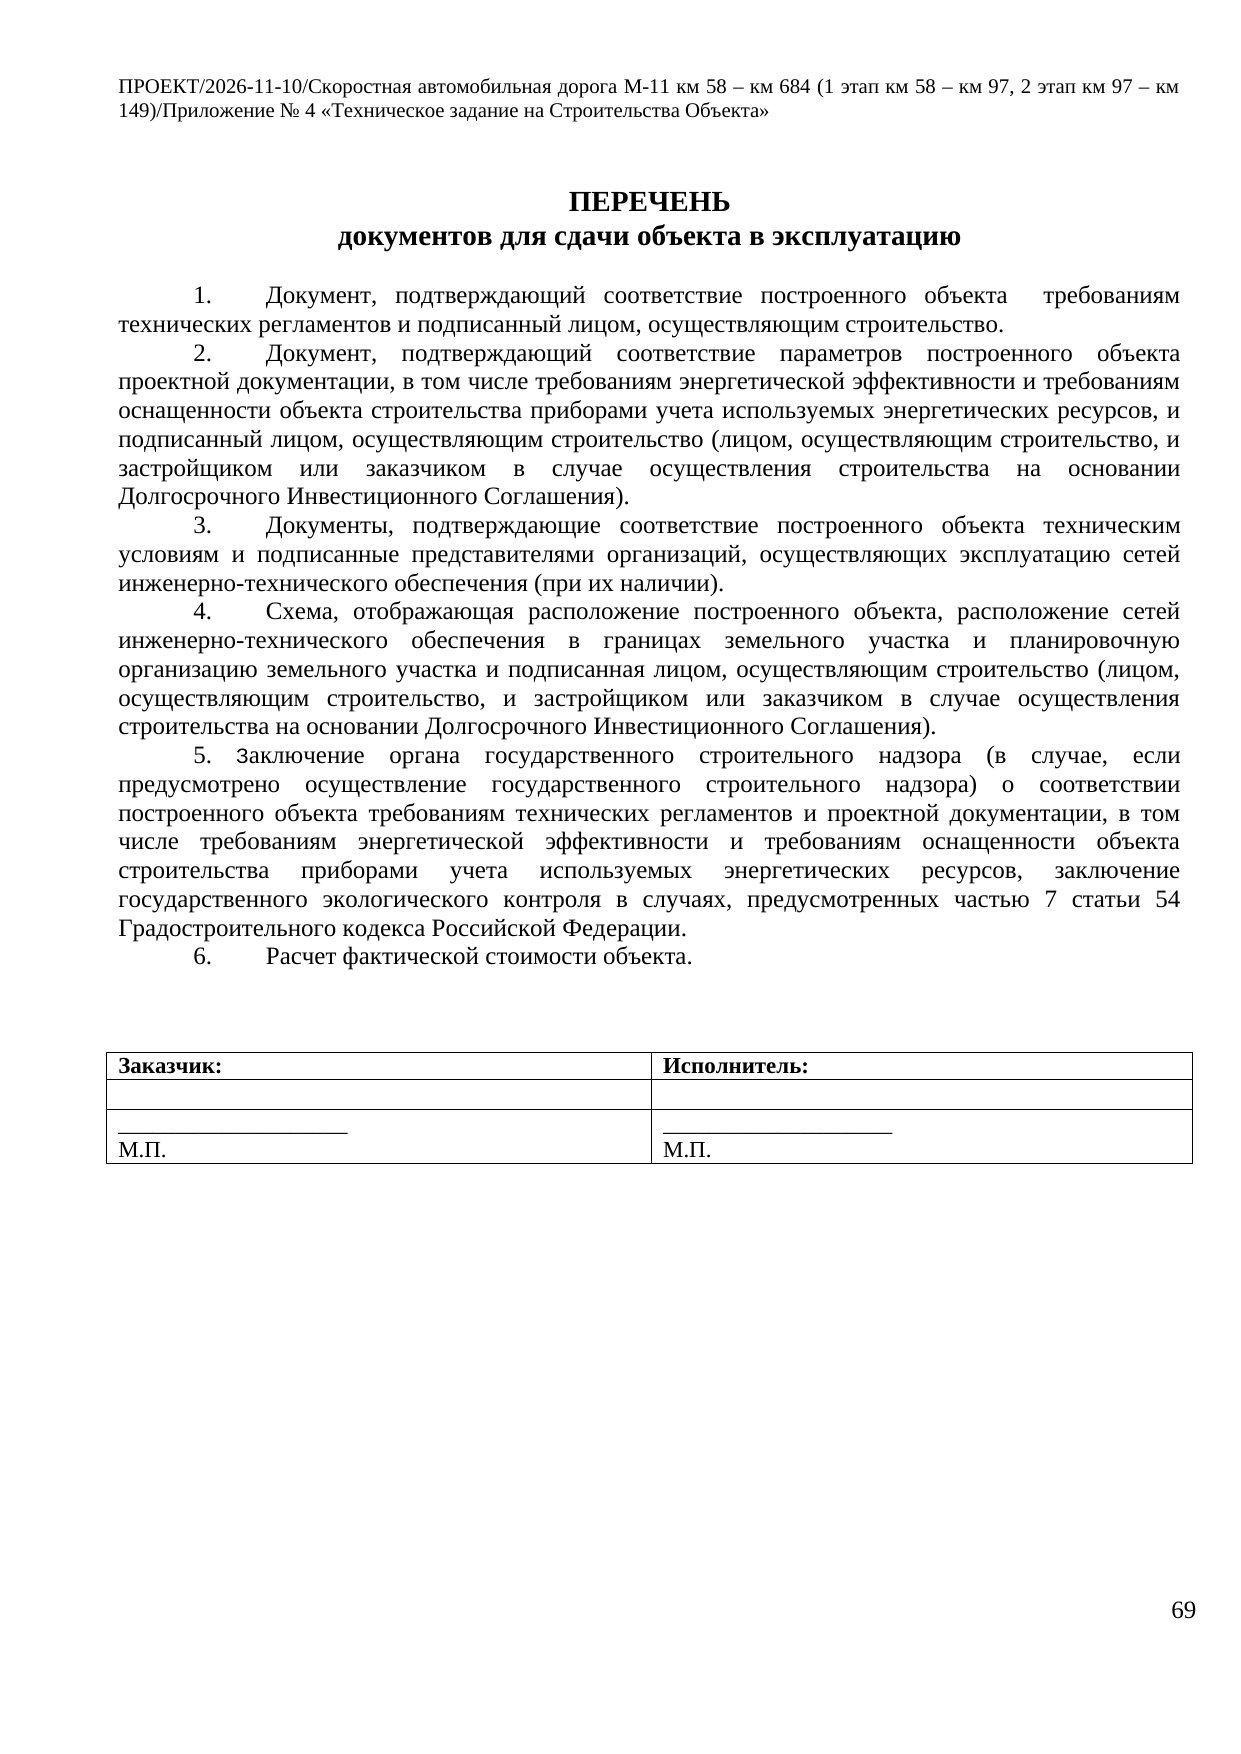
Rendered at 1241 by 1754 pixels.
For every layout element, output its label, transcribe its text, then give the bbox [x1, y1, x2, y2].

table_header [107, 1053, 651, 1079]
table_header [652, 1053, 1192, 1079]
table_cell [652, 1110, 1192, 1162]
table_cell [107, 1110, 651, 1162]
text 2. Документ, подтверждающий соответствие параметров построенного объекта проектной документации, в том числе требованиям энергетической эффективности и требованиям оснащенности объекта строительства приборами учета используемых энергетических ресурсов, и подписанный лицом, осуществляющим строительство (лицом, осуществляющим строительство, и застройщиком или заказчиком в случае осуществления строительства на основании Долгосрочного Инвестиционного Соглашения). [118, 338, 1181, 510]
text 5. Заключение органа государственного строительного надзора (в случае, если предусмотрено осуществление государственного строительного надзора) о соответствии построенного объекта требованиям технических регламентов и проектной документации, в том числе требованиям энергетической эффективности и требованиям оснащенности объекта строительства приборами учета используемых энергетических ресурсов, заключение государственного экологического контроля в случаях, предусмотренных частью 7 статьи 54 Градостроительного кодекса Российской Федерации. [118, 740, 1181, 941]
text 3. Документы, подтверждающие соответствие построенного объекта техническим условиям и подписанные представителями организаций, осуществляющих эксплуатацию сетей инженерно-технического обеспечения (при их наличии). [118, 510, 1181, 596]
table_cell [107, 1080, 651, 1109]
text ПЕРЕЧЕНЬ [118, 184, 1181, 218]
text 4. Схема, отображающая расположение построенного объекта, расположение сетей инженерно-технического обеспечения в границах земельного участка и планировочную организацию земельного участка и подписанная лицом, осуществляющим строительство (лицом, осуществляющим строительство, и застройщиком или заказчиком в случае осуществления строительства на основании Долгосрочного Инвестиционного Соглашения). [118, 596, 1181, 740]
text 1. Документ, подтверждающий соответствие построенного объекта требованиям технических регламентов и подписанный лицом, осуществляющим строительство. [118, 280, 1181, 338]
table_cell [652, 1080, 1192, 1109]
text документов для сдачи объекта в эксплуатацию [118, 218, 1181, 251]
text 6. Расчет фактической стоимости объекта. [118, 941, 1181, 970]
